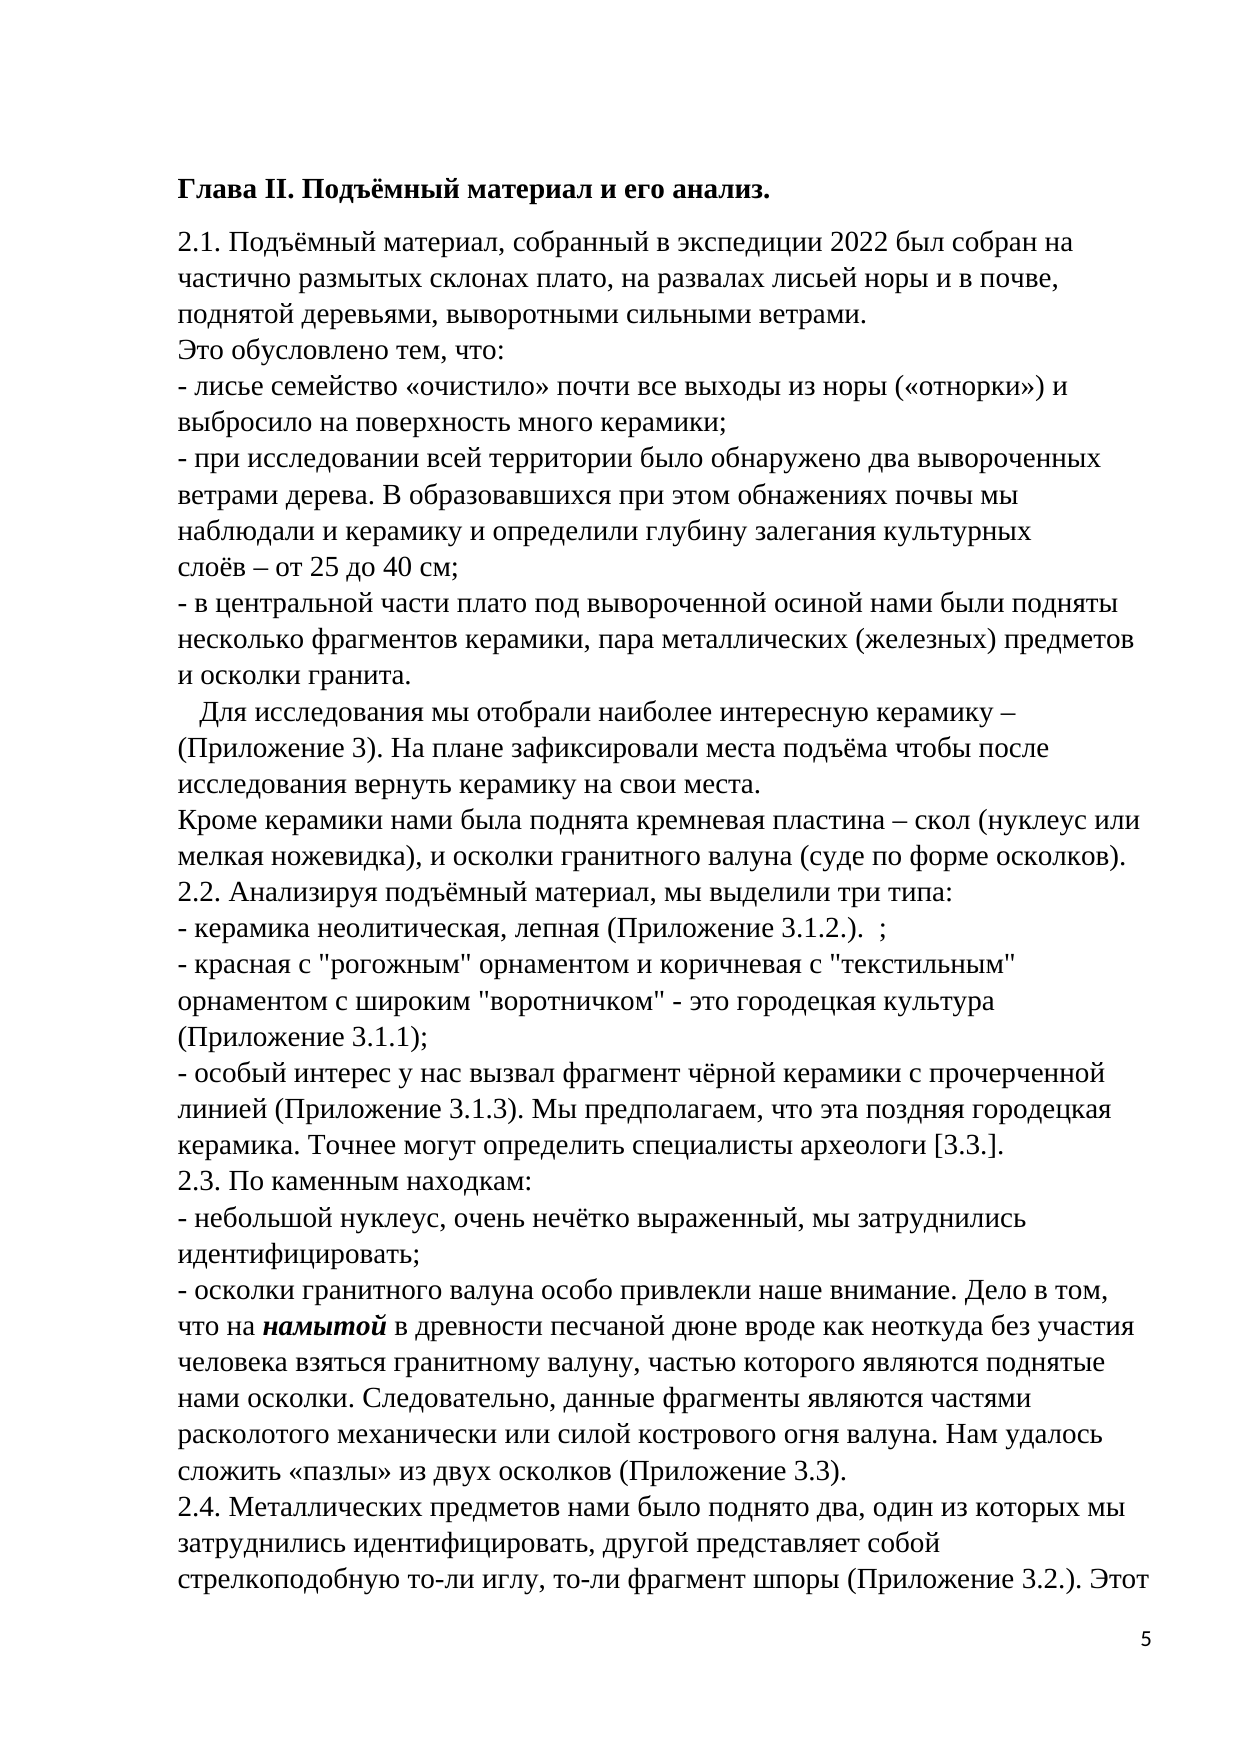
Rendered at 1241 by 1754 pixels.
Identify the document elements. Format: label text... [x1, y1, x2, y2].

text 2.2. Анализируя подъёмный материал, мы выделили три типа: [177, 874, 1152, 908]
text - при исследовании всей территории было обнаружено два вывороченных ветрами дерева. В образовавшихся при этом обнажениях почвы мы наблюдали и керамику и определили глубину залегания культурных [177, 441, 1152, 546]
text слоёв – от 25 до 40 см; [177, 549, 1152, 583]
text - красная с "рогожным" орнаментом и коричневая с "текстильным" орнаментом с широким "воротничком" - это городецкая культура (Приложение 3.1.1); [177, 947, 1152, 1052]
text - особый интерес у нас вызвал фрагмент чёрной керамики с прочерченной линией (Приложение 3.1.3). Мы предполагаем, что эта поздняя городецкая керамика. Точнее могут определить специалисты археологи [3.3.]. [177, 1055, 1152, 1161]
text - небольшой нуклеус, очень нечётко выраженный, мы затруднились идентифицировать; [177, 1200, 1152, 1269]
text Глава II. Подъёмный материал и его анализ. [177, 171, 1152, 204]
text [177, 1489, 1152, 1595]
text Для исследования мы отобрали наиболее интересную керамику – (Приложение 3). На плане зафиксировали места подъёма чтобы после исследования вернуть керамику на свои места. [177, 694, 1152, 799]
text Кроме керамики нами была поднята кремневая пластина – скол (нуклеус или мелкая ножевидка), и осколки гранитного валуна (суде по форме осколков). [177, 802, 1152, 872]
text - в центральной части плато под вывороченной осиной нами были подняты несколько фрагментов керамики, пара металлических (железных) предметов и осколки гранита. [177, 585, 1152, 691]
text - осколки гранитного валуна особо привлекли наше внимание. Дело в том, что на намытой в древности песчаной дюне вроде как неоткуда без участия человека взяться гранитному валуну, частью которого являются поднятые нами осколки. Следовательно, данные фрагменты являются частями расколотого механически или силой кострового огня валуна. Нам удалось сложить «пазлы» из двух осколков (Приложение 3.3). [177, 1272, 1152, 1486]
text 2.3. По каменным находкам: [177, 1163, 1152, 1197]
text - керамика неолитическая, лепная (Приложение 3.1.2.). ; [177, 911, 1152, 944]
text Это обусловлено тем, что: [177, 332, 1152, 366]
text 2.1. Подъёмный материал, собранный в экспедиции 2022 был собран на частично размытых склонах плато, на развалах лисьей норы и в почве, поднятой деревьями, выворотными сильными ветрами. [177, 224, 1152, 329]
text - лисье семейство «очистило» почти все выходы из норы («отнорки») и выбросило на поверхность много керамики; [177, 368, 1152, 438]
